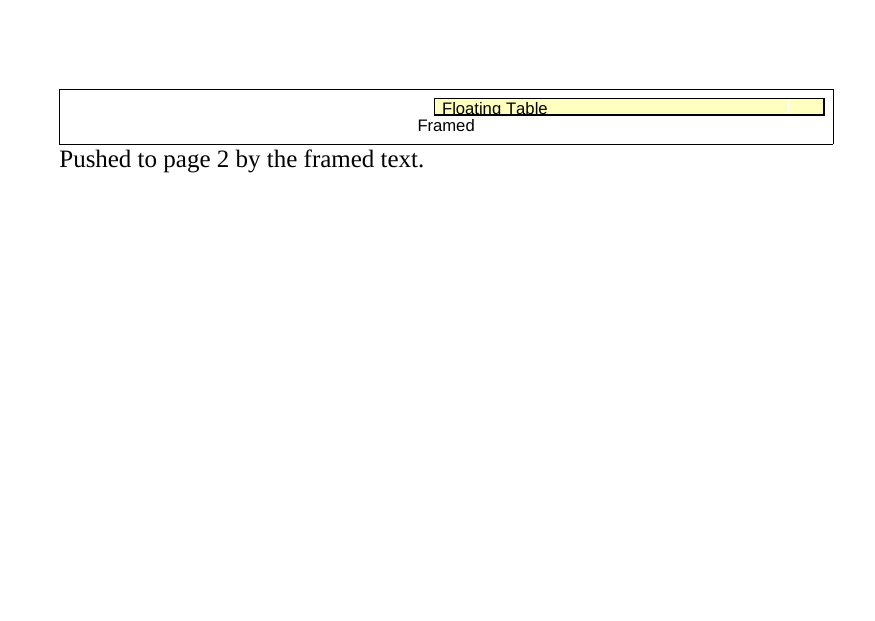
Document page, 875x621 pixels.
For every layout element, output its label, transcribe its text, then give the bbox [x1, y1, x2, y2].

table_header [753, 99, 788, 114]
text Framed [68, 116, 824, 135]
table_header Floating Table [435, 99, 753, 114]
table_header [789, 99, 823, 114]
text Pushed to page 2 by the framed text. [59, 145, 815, 173]
text Pushed to page 2 by the framed text. [60, 90, 815, 144]
